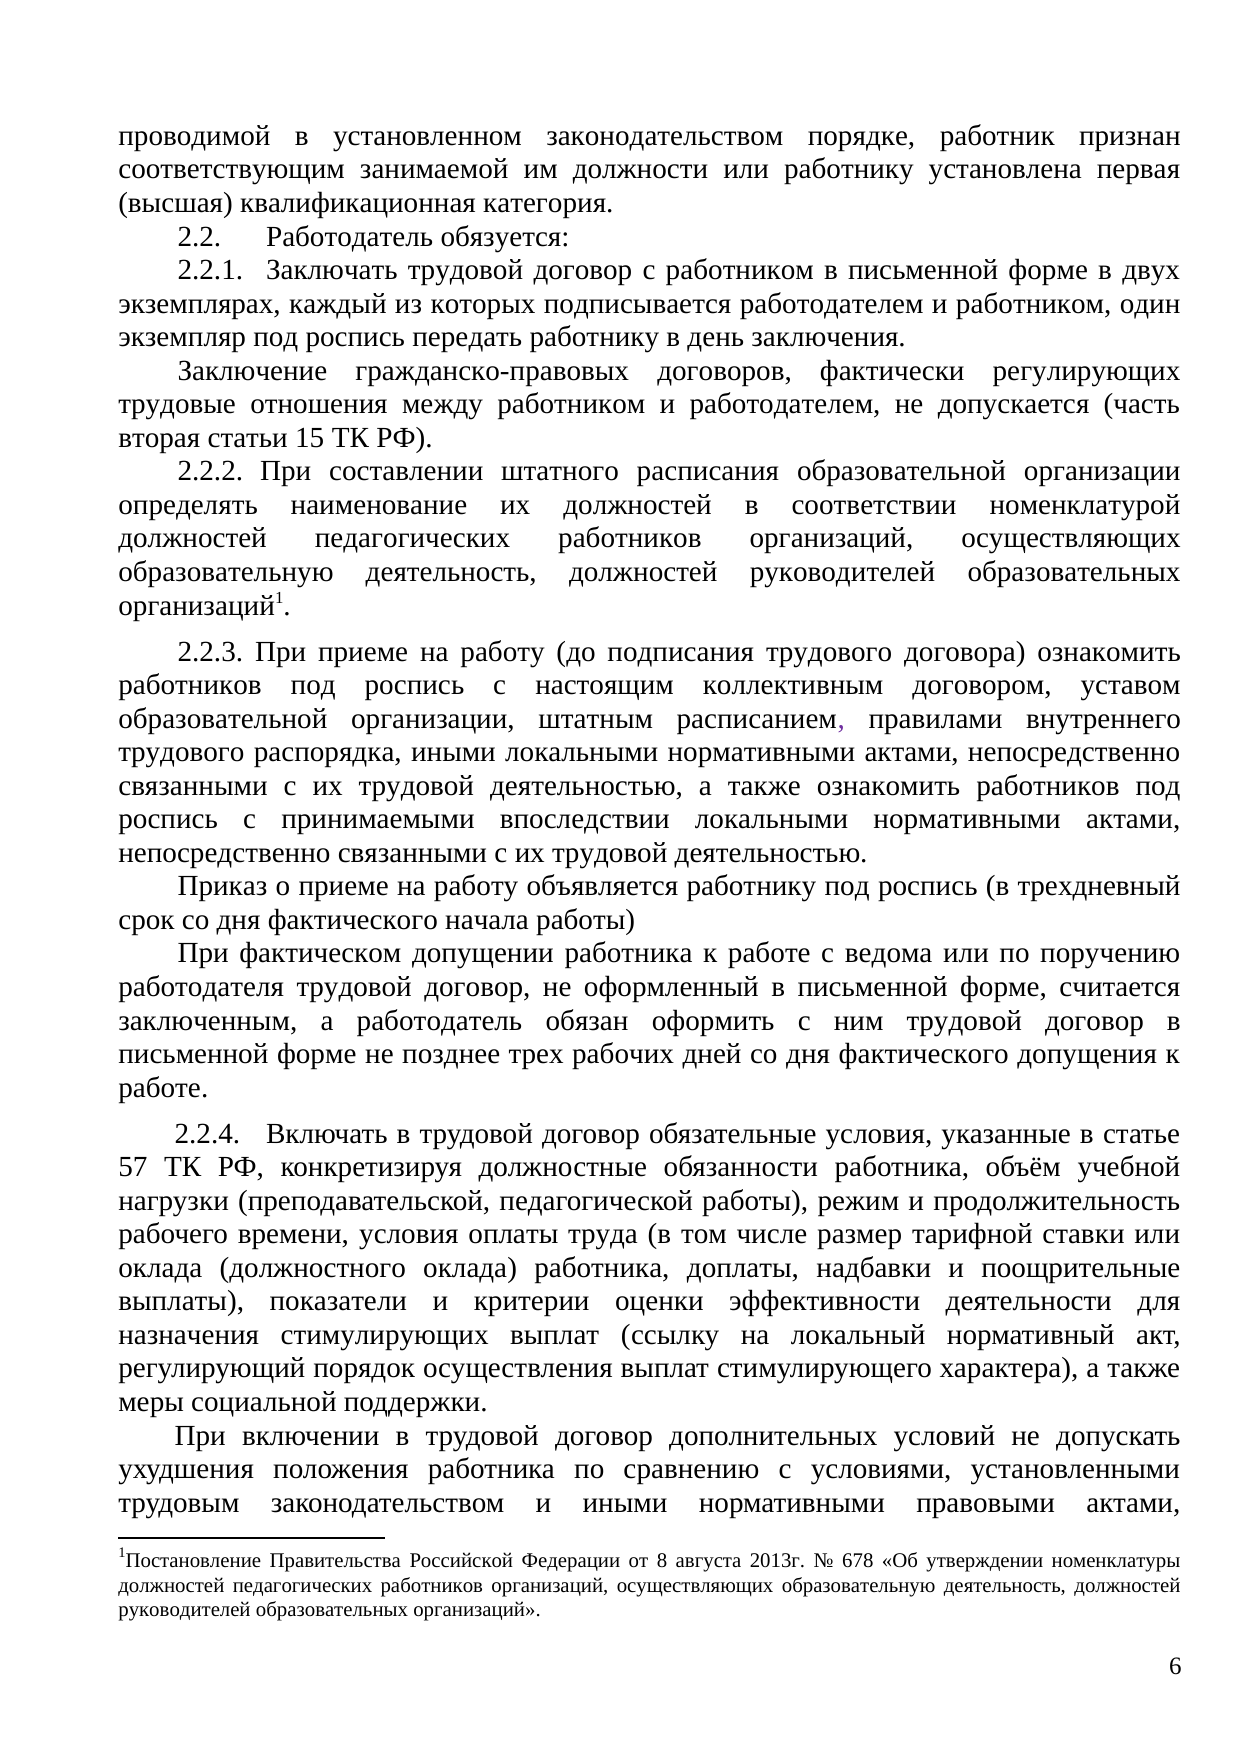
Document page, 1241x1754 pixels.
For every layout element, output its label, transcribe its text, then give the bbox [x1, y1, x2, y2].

text Заключение гражданско-правовых договоров, фактически регулирующих трудовые отношения между работником и работодателем, не допускается (часть вторая статьи 15 ТК РФ). [118, 353, 1181, 453]
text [118, 1418, 1181, 1518]
text 2.2.2. При составлении штатного расписания образовательной организации определять наименование их должностей в соответствии номенклатурой должностей педагогических работников организаций, осуществляющих образовательную деятельность, должностей руководителей образовательных организаций. [118, 453, 1181, 621]
text Приказ о приеме на работу объявляется работнику под роспись (в трехдневный срок со дня фактического начала работы) [118, 868, 1181, 936]
text 2.2.4. Включать в трудовой договор обязательные условия, указанные в статье 57 ТК РФ, конкретизируя должностные обязанности работника, объём учебной нагрузки (преподавательской, педагогической работы), режим и продолжительность рабочего времени, условия оплаты труда (в том числе размер тарифной ставки или оклада (должностного оклада) работника, доплаты, надбавки и поощрительные выплаты), показатели и критерии оценки эффективности деятельности для назначения стимулирующих выплат (ссылку на локальный нормативный акт, регулирующий порядок осуществления выплат стимулирующего характера), а также меры социальной поддержки. [118, 1116, 1181, 1418]
text 2.2. Работодатель обязуется: [118, 219, 1181, 252]
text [118, 118, 1181, 219]
text 2.2.3. При приеме на работу (до подписания трудового договора) ознакомить работников под роспись с настоящим коллективным договором, уставом образовательной организации, штатным расписанием, правилами внутреннего трудового распорядка, иными локальными нормативными актами, непосредственно связанными с их трудовой деятельностью, а также ознакомить работников под роспись с принимаемыми впоследствии локальными нормативными актами, непосредственно связанными с их трудовой деятельностью. [118, 634, 1181, 868]
text При фактическом допущении работника к работе с ведома или по поручению работодателя трудовой договор, не оформленный в письменной форме, считается заключенным, а работодатель обязан оформить с ним трудовой договор в письменной форме не позднее трех рабочих дней со дня фактического допущения к работе. [118, 936, 1181, 1103]
text 2.2.1. Заключать трудовой договор с работником в письменной форме в двух экземплярах, каждый из которых подписывается работодателем и работником, один экземпляр под роспись передать работнику в день заключения. [118, 252, 1181, 353]
